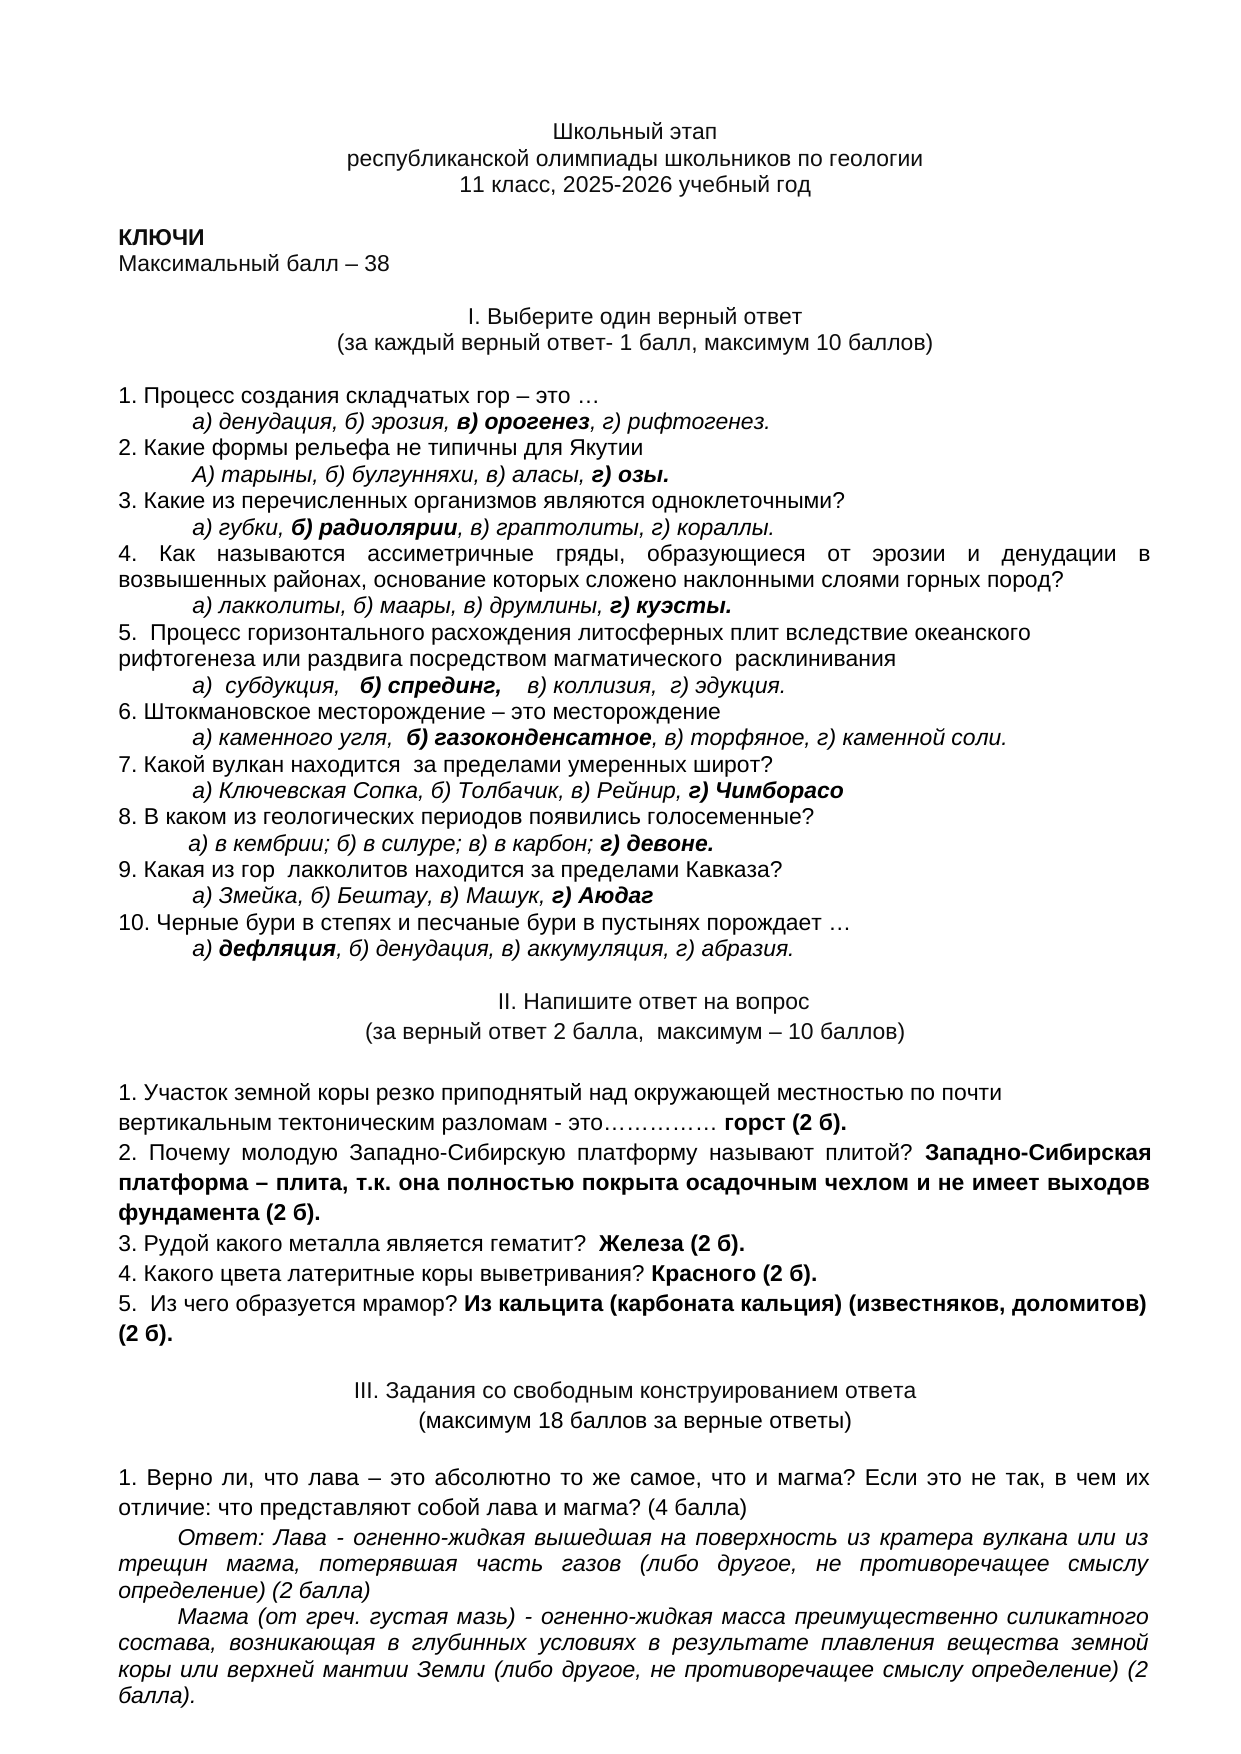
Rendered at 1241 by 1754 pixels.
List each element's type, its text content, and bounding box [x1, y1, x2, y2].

text 8. В каком из геологических периодов появились голосеменные? а) в кембрии; б) в силуре; в) в карбон; г) девоне. [118, 803, 1152, 856]
text (за каждый верный ответ- 1 балл, максимум 10 баллов) [118, 329, 1152, 355]
text 3. Какие из перечисленных организмов являются одноклеточными? [118, 487, 1152, 513]
text а) Ключевская Сопка, б) Толбачик, в) Рейнир, г) Чимборасо [118, 777, 1152, 803]
text а) лакколиты, б) маары, в) друмлины, г) куэсты. [118, 592, 1152, 619]
text 4. Как называются ассиметричные гряды, образующиеся от эрозии и денудации в возвышенных районах, основание которых сложено наклонными слоями горных пород? [118, 540, 1152, 592]
text 1. Процесс создания складчатых гор – это … [118, 382, 1152, 408]
text 7. Какой вулкан находится за пределами умеренных широт? [118, 751, 1152, 777]
text КЛЮЧИ [118, 223, 1152, 250]
text 1. Участок земной коры резко приподнятый над окружающей местностью по почти вертикальным тектоническим разломам - это…………… горст (2 б). [118, 1078, 1152, 1135]
text а) Змейка, б) Бештау, в) Машук, г) Аюдаг [118, 882, 1152, 909]
text 10. Черные бури в степях и песчаные бури в пустынях порождает … [118, 909, 1152, 935]
text А) тарыны, б) булгунняхи, в) аласы, г) озы. [118, 461, 1152, 487]
text Максимальный балл – 38 [118, 250, 1152, 276]
text I. Выберите один верный ответ [118, 303, 1152, 329]
text Магма (от греч. густая мазь) - огненно-жидкая масса преимущественно силикатного состава, возникающая в глубинных условиях в результате плавления вещества земной коры или верхней мантии Земли (либо другое, не противоречащее смыслу определение) (2 балла). [118, 1603, 1152, 1708]
text а) губки, б) радиолярии, в) граптолиты, г) кораллы. [118, 513, 1152, 540]
text 6. Штокмановское месторождение – это месторождение [118, 698, 1152, 724]
text Ответ: Лава - огненно-жидкая вышедшая на поверхность из кратера вулкана или из трещин магма, потерявшая часть газов (либо другое, не противоречащее смыслу определение) (2 балла) [118, 1524, 1152, 1603]
text Школьный этап [118, 118, 1152, 144]
text 11 класс, 2025-2026 учебный год [118, 171, 1152, 197]
text 5. Процесс горизонтального расхождения литосферных плит вследствие океанского рифтогенеза или раздвига посредством магматического расклинивания [118, 619, 1152, 672]
text 3. Рудой какого металла является гематит? Железа (2 б). [118, 1229, 1152, 1256]
text а) каменного угля, б) газоконденсатное, в) торфяное, г) каменной соли. [118, 724, 1152, 751]
text (максимум 18 баллов за верные ответы) [118, 1407, 1152, 1433]
text 4. Какого цвета латеритные коры выветривания? Красного (2 б). [118, 1260, 1152, 1286]
text III. Задания со свободным конструированием ответа [118, 1377, 1152, 1403]
list II. Напишите ответ на вопрос [156, 988, 1152, 1014]
text 5. Из чего образуется мрамор? Из кальцита (карбоната кальция) (известняков, доломитов) (2 б). [118, 1290, 1152, 1346]
text а) субдукция, б) спрединг, в) коллизия, г) эдукция. [118, 672, 1152, 698]
text 2. Какие формы рельефа не типичны для Якутии [118, 434, 1152, 461]
text (за верный ответ 2 балла, максимум – 10 баллов) [118, 1018, 1152, 1044]
text а) денудация, б) эрозия, в) орогенез, г) рифтогенез. [118, 408, 1152, 434]
text республиканской олимпиады школьников по геологии [118, 144, 1152, 171]
text 2. Почему молодую Западно-Сибирскую платформу называют плитой? Западно-Сибирская платформа – плита, т.к. она полностью покрыта осадочным чехлом и не имеет выходов фундамента (2 б). [118, 1139, 1152, 1226]
text 1. Верно ли, что лава – это абсолютно то же самое, что и магма? Если это не так, в чем их отличие: что представляют собой лава и магма? (4 балла) [118, 1463, 1152, 1520]
text а) дефляция, б) денудация, в) аккумуляция, г) абразия. [118, 935, 1152, 961]
text 9. Какая из гор лакколитов находится за пределами Кавказа? [118, 856, 1152, 882]
